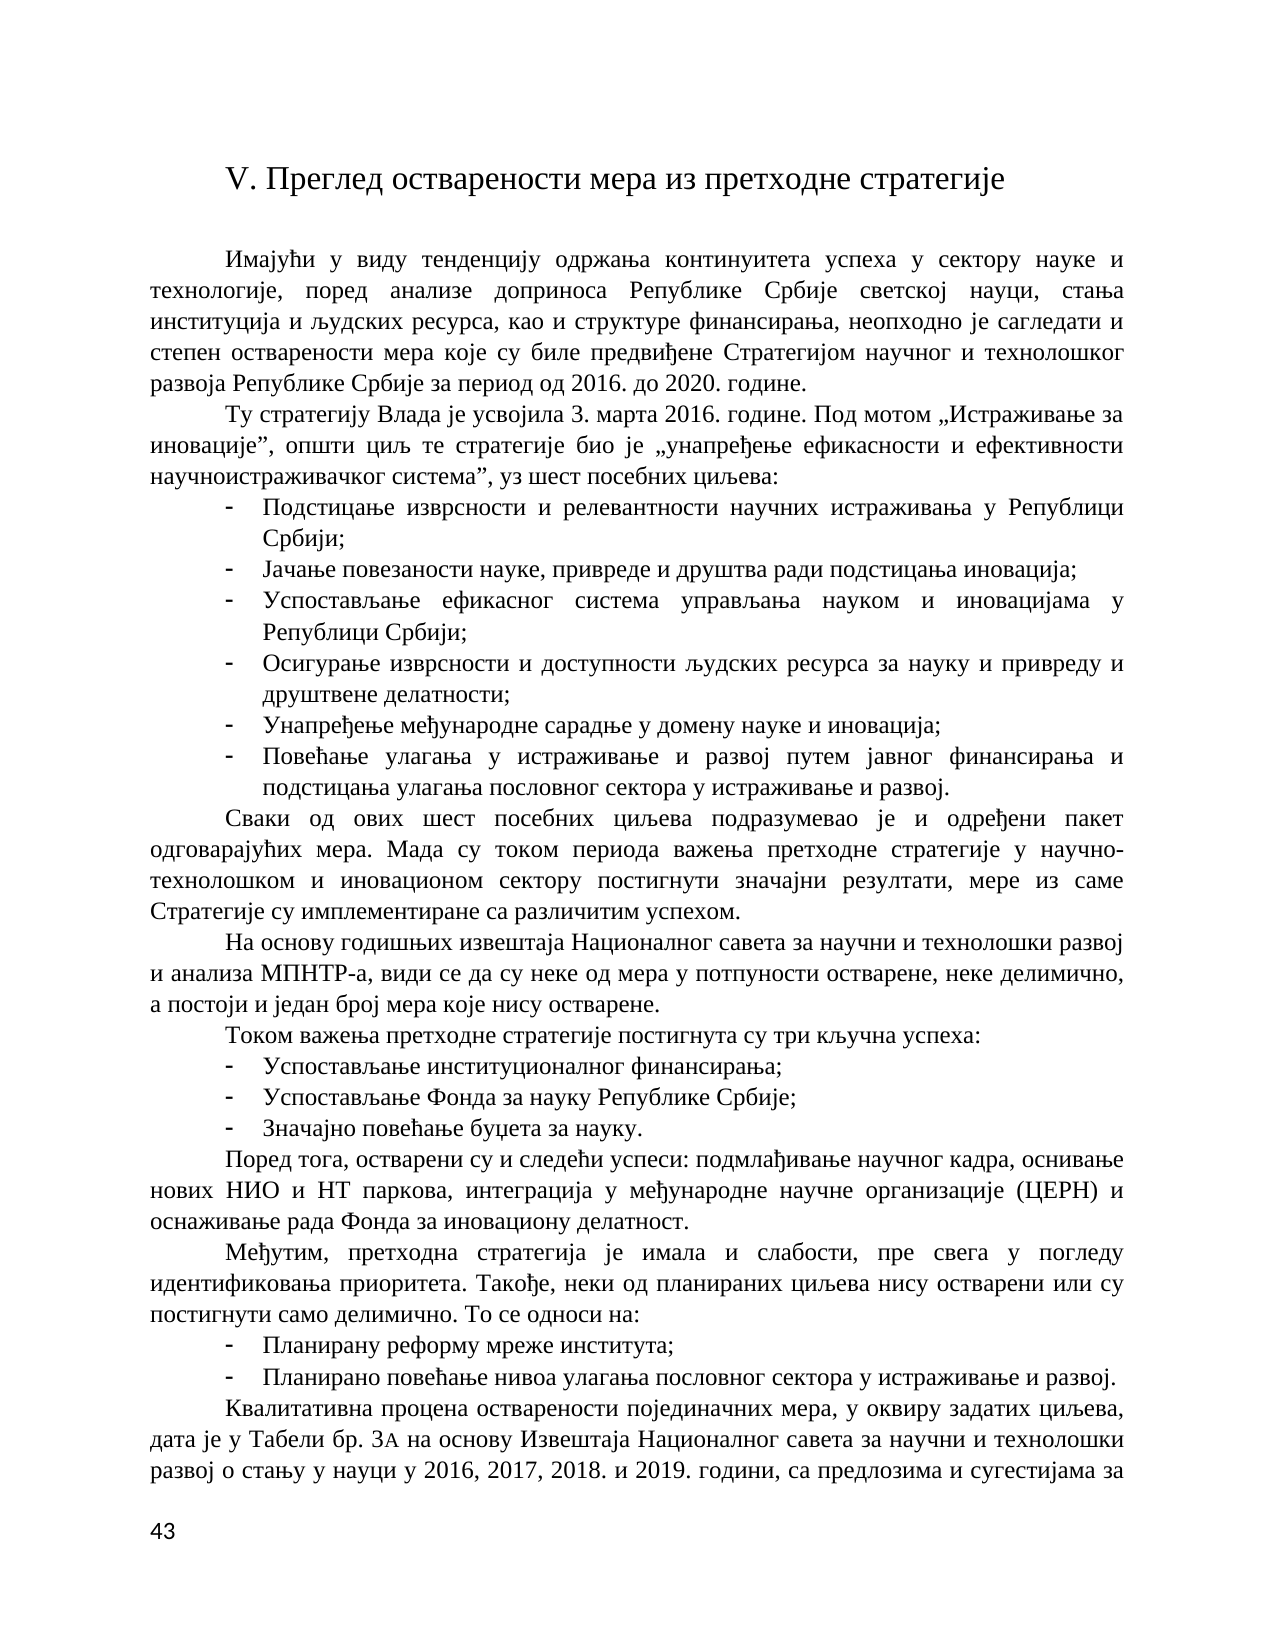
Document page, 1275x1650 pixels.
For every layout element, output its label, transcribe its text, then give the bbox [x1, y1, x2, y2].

text Поред тога, остварени су и следећи успеси: подмлађивање научног кадра, оснивање нових НИО и НТ паркова, интеграција у међународне научне организације (ЦЕРН) и оснаживање рада Фонда за иновациону делатност. [150, 1144, 1125, 1235]
list Планирано повећање нивоа улагања пословног сектора у истраживање и развој. [225, 1362, 1125, 1390]
list Успостављање ефикасног система управљања науком и иновацијама у Републици Србији; [225, 586, 1125, 645]
text Током важења претходне стратегије постигнута су три кључна успеха: [150, 1020, 1125, 1049]
list Успостављање Фонда за науку Републике Србије; [225, 1082, 1125, 1111]
subtitle V. Преглед остварености мера из претходне стратегије [150, 158, 1125, 196]
list Осигурање изврсности и доступности људских ресурса за науку и привреду и друштвене делатности; [225, 648, 1125, 707]
list Повећање улагања у истраживање и развој путем јавног финансирања и подстицања улагања пословног сектора у истраживање и развој. [225, 741, 1125, 801]
text На основу годишњих извештаја Националног савета за научни и технолошки развој и анализа МПНТР-а, види се да су неке од мера у потпуности остварене, неке делимично, а постоји и један број мера које нису остварене. [150, 927, 1125, 1018]
text Имајући у виду тенденцију одржања континуитета успеха у сектору науке и технологије, поред анализе доприноса Републике Србије светској науци, стања институција и људских ресурса, као и структуре финансирања, неопходно је сагледати и степен остварености мера које су биле предвиђене Стратегијом научног и технолошког развоја Републике Србије за период од 2016. до 2020. године. [150, 244, 1125, 397]
list Јачање повезаности науке, привреде и друштва ради подстицања иновација; [225, 554, 1125, 583]
text Међутим, претходна стратегија је имала и слабости, пре свега у погледу идентификовања приоритета. Такође, неки од планираних циљева нису остварени или су постигнути само делимично. То се односи на: [150, 1237, 1125, 1328]
list Планирану реформу мреже института; [225, 1331, 1125, 1359]
list Значајно повећање буџета за науку. [225, 1113, 1125, 1142]
list Успостављање институционалног финансирања; [225, 1051, 1125, 1080]
text Сваки од ових шест посебних циљева подразумевао је и одређени пакет одговарајућих мера. Мада су током периода важења претходне стратегије у научно-технолошком и иновационом сектору постигнути значајни резултати, мере из саме Стратегије су имплементиране са различитим успехом. [150, 803, 1125, 925]
list Унапређење међународне сарадње у домену науке и иновација; [225, 710, 1125, 738]
list Подстицање изврсности и релевантности научних истраживања у Републици Србији; [225, 492, 1125, 552]
text Ту стратегију Влада је усвојила 3. марта 2016. године. Под мотом „Истраживање за иновације”, општи циљ те стратегије био је „унапређење ефикасности и ефективности научноистраживачког система”, уз шест посебних циљева: [150, 399, 1125, 490]
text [150, 1393, 1125, 1483]
